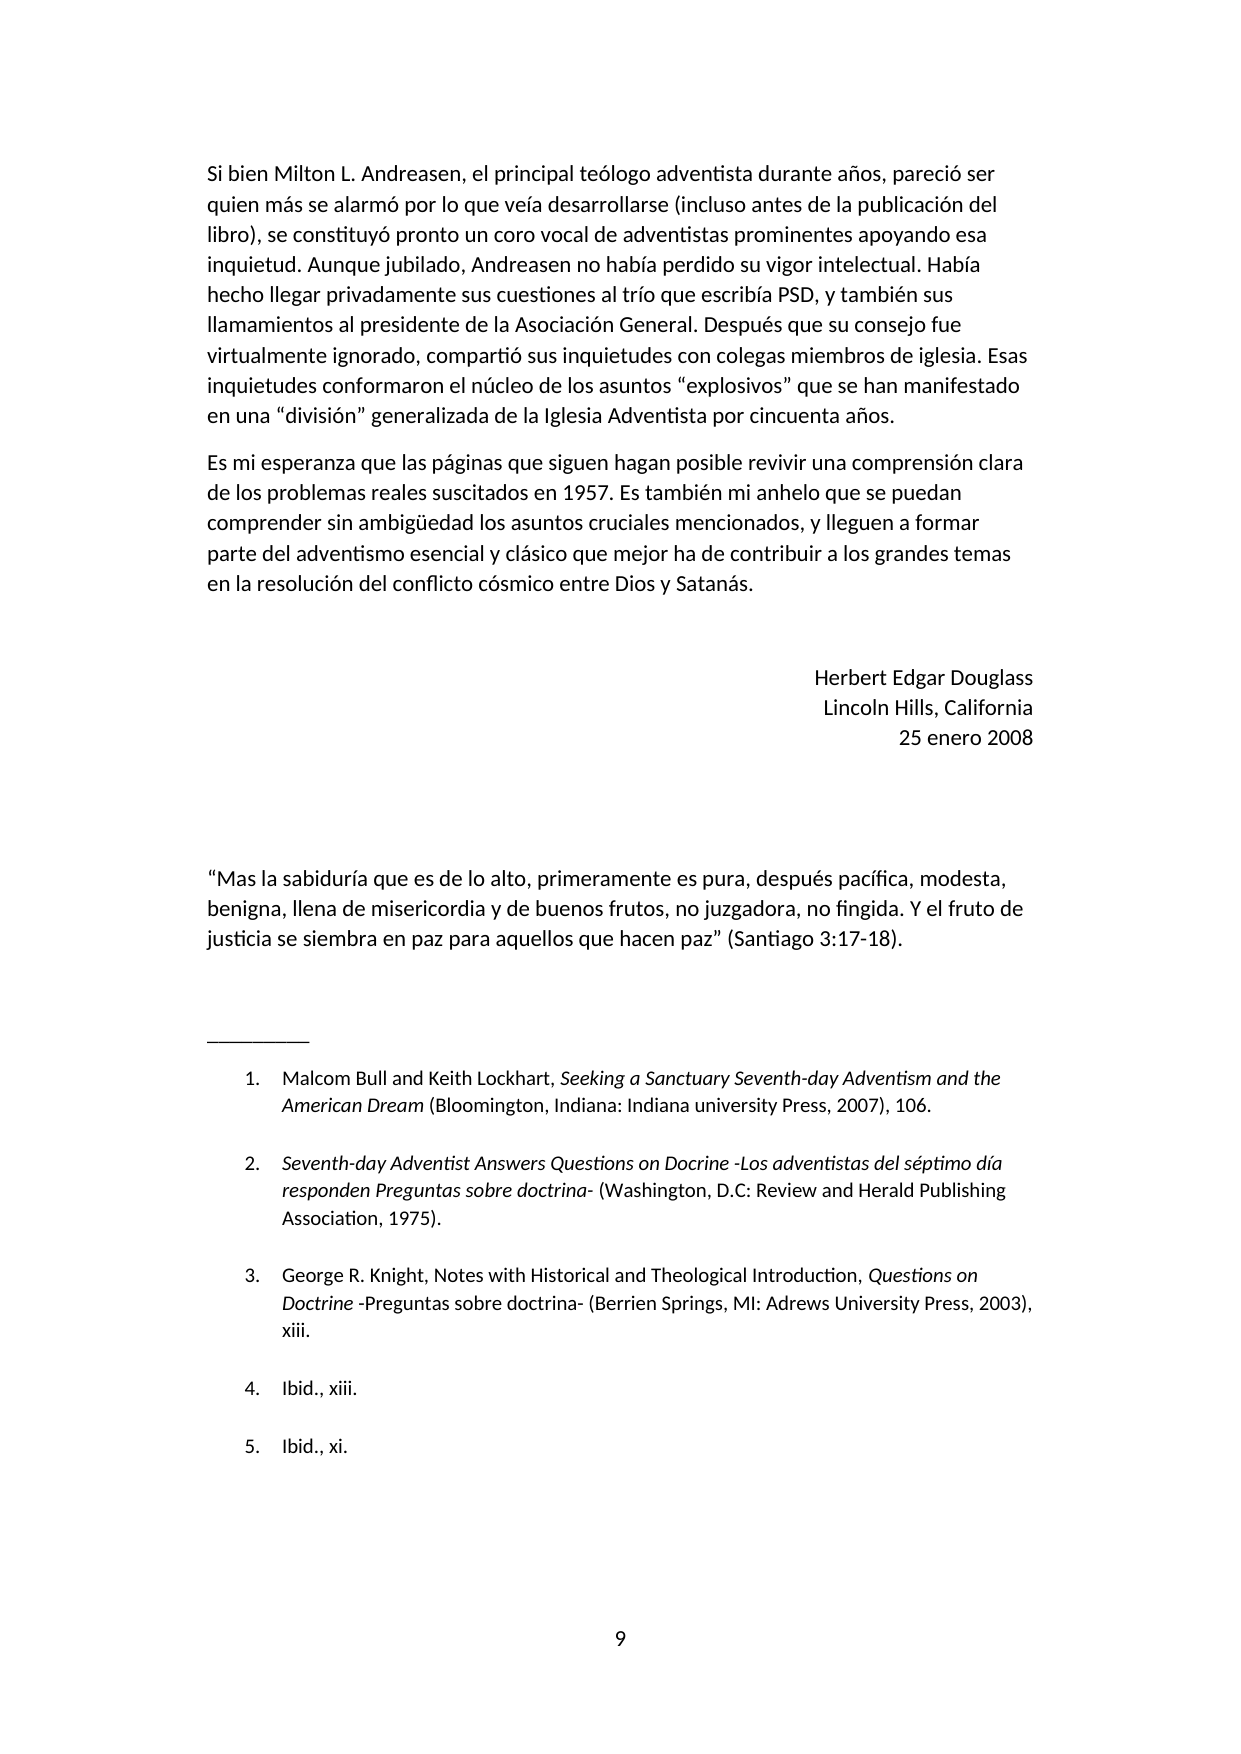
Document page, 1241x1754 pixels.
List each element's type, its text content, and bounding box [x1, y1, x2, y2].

text “Mas la sabiduría que es de lo alto, primeramente es pura, después pacífica, modesta, benigna, llena de misericordia y de buenos frutos, no juzgadora, no fingida. Y el fruto de justicia se siembra en paz para aquellos que hacen paz” (Santiago 3:17-18). [207, 864, 1033, 952]
text Si bien Milton L. Andreasen, el principal teólogo adventista durante años, pareció ser quien más se alarmó por lo que veía desarrollarse (incluso antes de la publicación del libro), se constituyó pronto un coro vocal de adventistas prominentes apoyando esa inquietud. Aunque jubilado, Andreasen no había perdido su vigor intelectual. Había hecho llegar privadamente sus cuestiones al trío que escribía PSD, y también sus llamamientos al presidente de la Asociación General. Después que su consejo fue virtualmente ignorado, compartió sus inquietudes con colegas miembros de iglesia. Esas inquietudes conformaron el núcleo de los asuntos “explosivos” que se han manifestado en una “división” generalizada de la Iglesia Adventista por cincuenta años. [207, 159, 1033, 429]
list George R. Knight, Notes with Historical and Theological Introduction, Questions on Doctrine -Preguntas sobre doctrina- (Berrien Springs, MI: Adrews University Press, 2003), xiii. [244, 1262, 1033, 1373]
list Ibid., xiii. [244, 1375, 1033, 1431]
text Es mi esperanza que las páginas que siguen hagan posible revivir una comprensión clara de los problemas reales suscitados en 1957. Es también mi anhelo que se puedan comprender sin ambigüedad los asuntos cruciales mencionados, y lleguen a formar parte del adventismo esencial y clásico que mejor ha de contribuir a los grandes temas en la resolución del conflicto cósmico entre Dios y Satanás. [207, 448, 1033, 597]
list Seventh-day Adventist Answers Questions on Docrine -Los adventistas del séptimo día responden Preguntas sobre doctrina- (Washington, D.C: Review and Herald Publishing Association, 1975). [244, 1150, 1033, 1260]
list Malcom Bull and Keith Lockhart, Seeking a Sanctuary Seventh-day Adventism and the American Dream (Bloomington, Indiana: Indiana university Press, 2007), 106. [244, 1065, 1033, 1148]
text Herbert Edgar Douglass Lincoln Hills, California 25 enero 2008 [207, 663, 1033, 751]
list Ibid., xi. [244, 1433, 1033, 1458]
text _________ [207, 1018, 1033, 1046]
